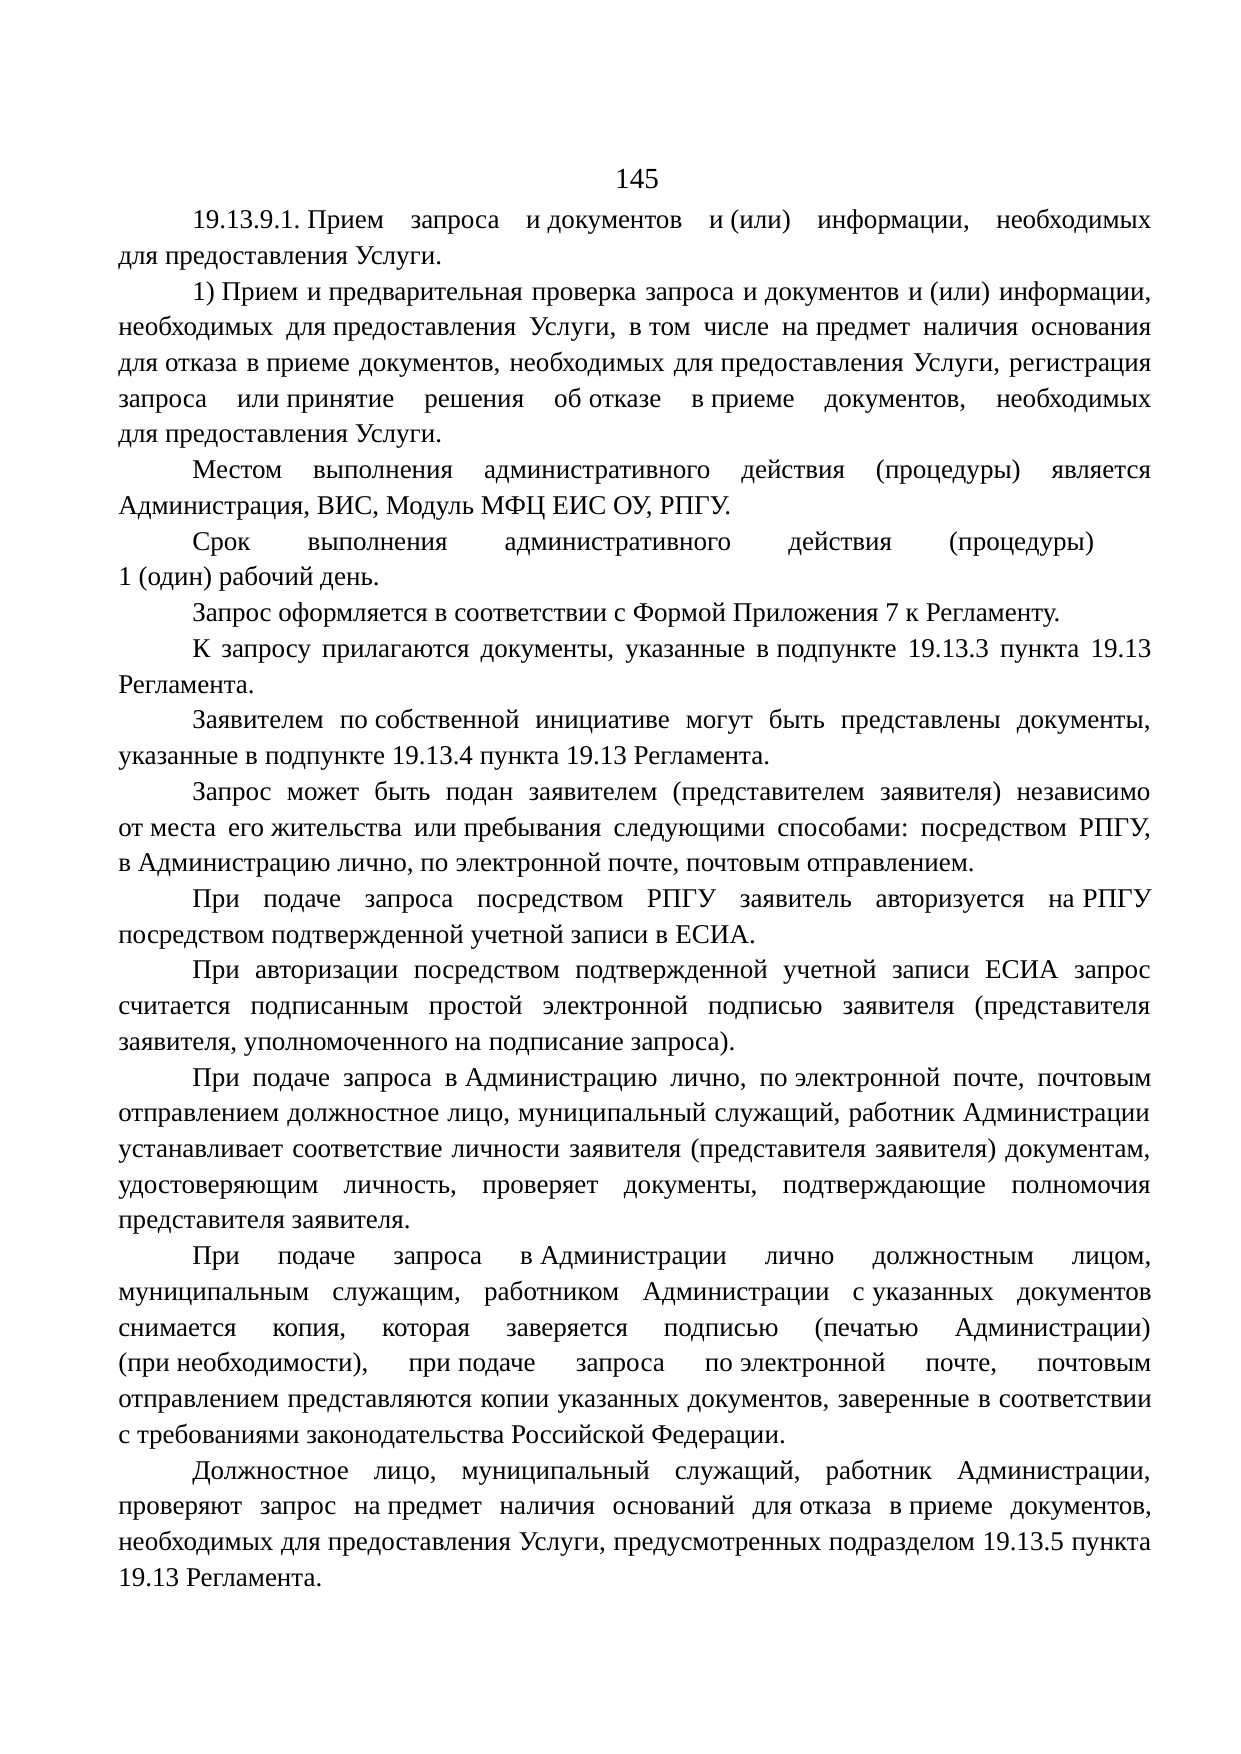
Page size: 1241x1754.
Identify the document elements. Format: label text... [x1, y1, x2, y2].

text К запросу прилагаются документы, указанные в подпункте 19.13.3 пункта 19.13 Регламента. [118, 632, 1152, 699]
text Запрос оформляется в соответствии с Формой Приложения 7 к Регламенту. [118, 596, 1152, 627]
text Местом выполнения административного действия (процедуры) является Администрация, ВИС, Модуль МФЦ ЕИС ОУ, РПГУ. [118, 453, 1152, 520]
text Срок выполнения административного действия (процедуры) 1 (один) рабочий день. [118, 525, 1152, 592]
text Должностное лицо, муниципальный служащий, работник Администрации, проверяют запрос на предмет наличия оснований для отказа в приеме документов, необходимых для предоставления Услуги, предусмотренных подразделом 19.13.5 пункта 19.13 Регламента. [118, 1454, 1152, 1592]
text При авторизации посредством подтвержденной учетной записи ЕСИА запрос считается подписанным простой электронной подписью заявителя (представителя заявителя, уполномоченного на подписание запроса). [118, 953, 1152, 1056]
text 19.13.9.1. Прием запроса и документов и (или) информации, необходимых для предоставления Услуги. [118, 203, 1152, 270]
text При подаче запроса в Администрацию лично, по электронной почте, почтовым отправлением должностное лицо, муниципальный служащий, работник Администрации устанавливает соответствие личности заявителя (представителя заявителя) документам, удостоверяющим личность, проверяет документы, подтверждающие полномочия представителя заявителя. [118, 1061, 1152, 1235]
text При подаче запроса в Администрации лично должностным лицом, муниципальным служащим, работником Администрации с указанных документов снимается копия, которая заверяется подписью (печатью Администрации) (при необходимости), при подаче запроса по электронной почте, почтовым отправлением представляются копии указанных документов, заверенные в соответствии с требованиями законодательства Российской Федерации. [118, 1239, 1152, 1449]
text При подаче запроса посредством РПГУ заявитель авторизуется на РПГУ посредством подтвержденной учетной записи в ЕСИА. [118, 882, 1152, 949]
text Запрос может быть подан заявителем (представителем заявителя) независимо от места его жительства или пребывания следующими способами: посредством РПГУ, в Администрацию лично, по электронной почте, почтовым отправлением. [118, 775, 1152, 877]
text Заявителем по собственной инициативе могут быть представлены документы, указанные в подпункте 19.13.4 пункта 19.13 Регламента. [118, 703, 1152, 770]
text 1) Прием и предварительная проверка запроса и документов и (или) информации, необходимых для предоставления Услуги, в том числе на предмет наличия основания для отказа в приеме документов, необходимых для предоставления Услуги, регистрация запроса или принятие решения об отказе в приеме документов, необходимых для предоставления Услуги. [118, 275, 1152, 449]
